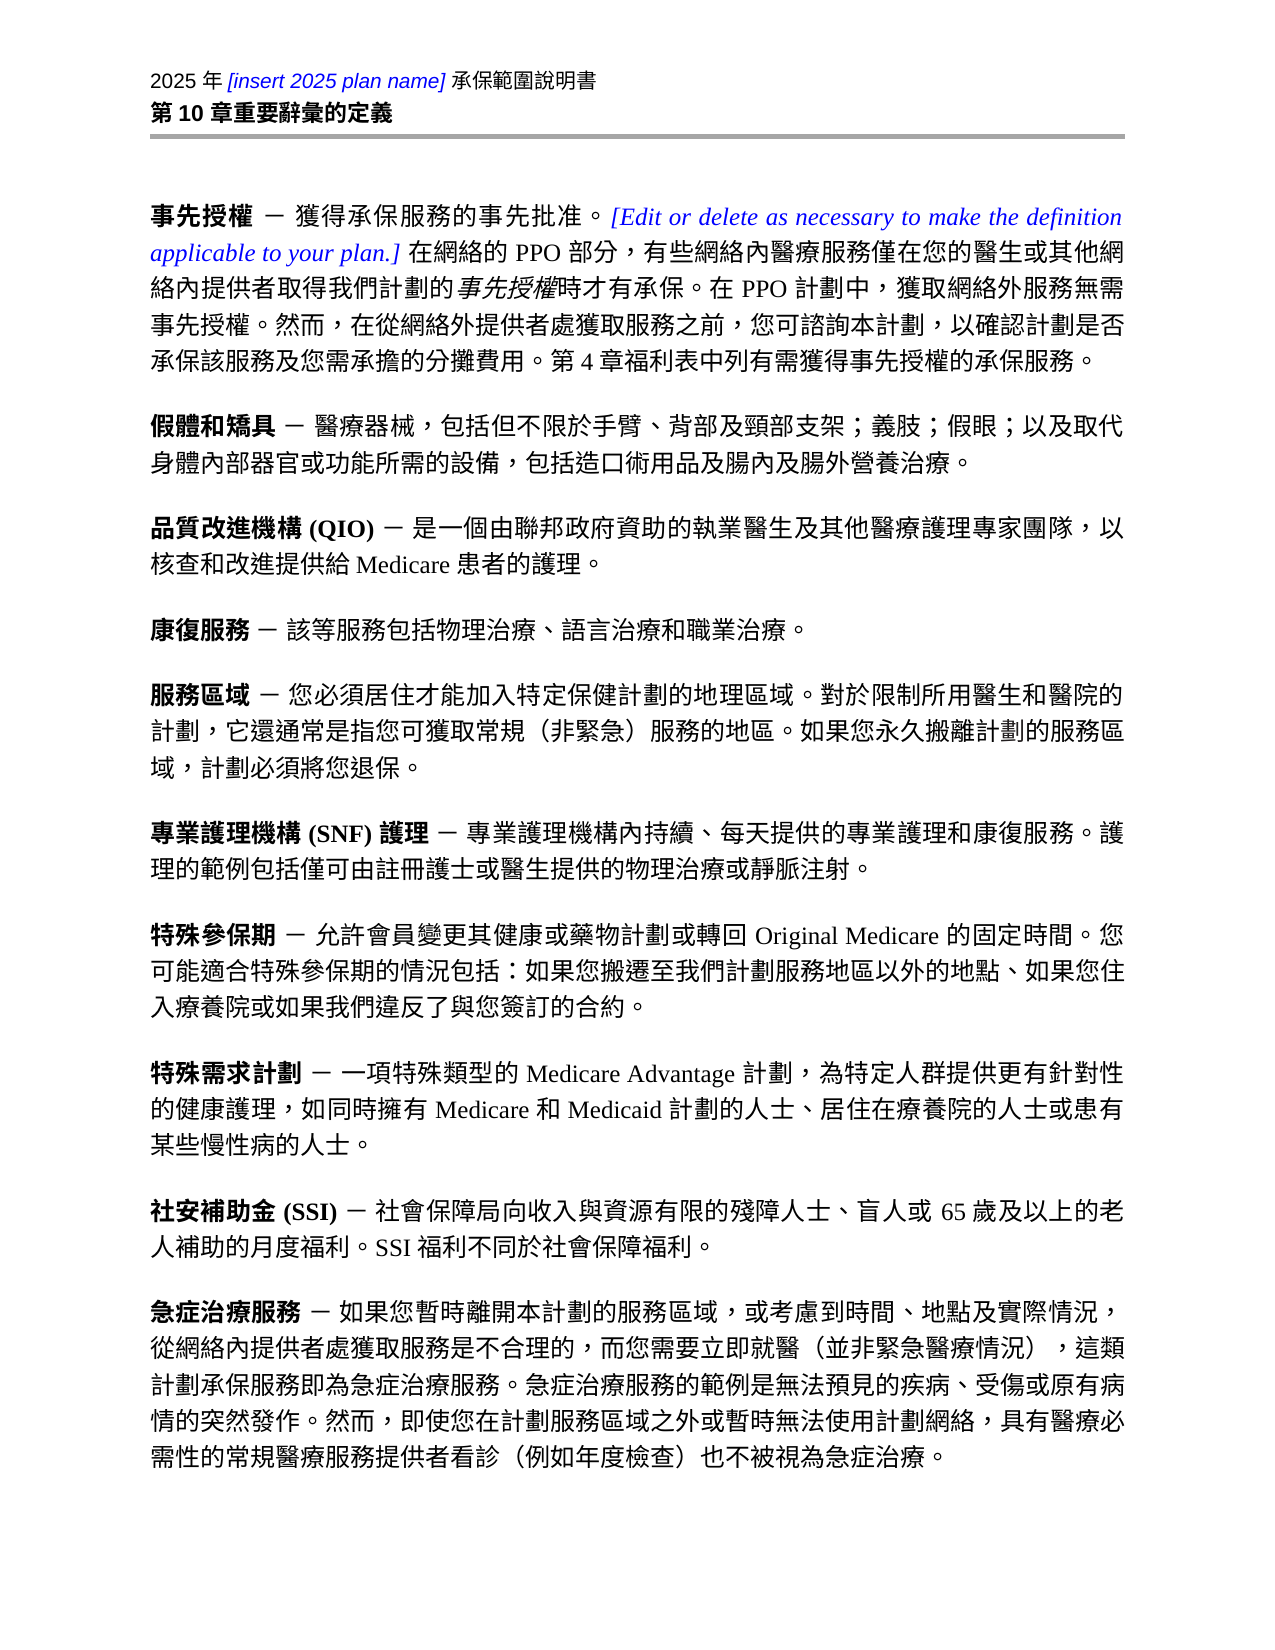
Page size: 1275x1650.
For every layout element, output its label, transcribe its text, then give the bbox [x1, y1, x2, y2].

text 服務區域 － 您必須居住才能加入特定保健計劃的地理區域。對於限制所用醫生和醫院的計劃，它還通常是指您可獲取常規（非緊急）服務的地區。如果您永久搬離計劃的服務區域，計劃必須將您退保。 [150, 676, 1125, 784]
text 事先授權 － 獲得承保服務的事先批准。[Edit or delete as necessary to make the definition applicable to your plan.] 在網絡的 PPO 部分，有些網絡內醫療服務僅在您的醫生或其他網絡內提供者取得我們計劃的事先授權時才有承保。在 PPO 計劃中，獲取網絡外服務無需事先授權。然而，在從網絡外提供者處獲取服務之前，您可諮詢本計劃，以確認計劃是否承保該服務及您需承擔的分攤費用。第 4 章福利表中列有需獲得事先授權的承保服務。 [150, 196, 1125, 378]
text 專業護理機構 (SNF) 護理 － 專業護理機構內持續、每天提供的專業護理和康復服務。護理的範例包括僅可由註冊護士或醫生提供的物理治療或靜脈注射。 [150, 813, 1125, 886]
text 特殊參保期 － 允許會員變更其健康或藥物計劃或轉回 Original Medicare 的固定時間。您可能適合特殊參保期的情況包括：如果您搬遷至我們計劃服務地區以外的地點、如果您住入療養院或如果我們違反了與您簽訂的合約。 [150, 915, 1125, 1024]
text 假體和矯具 － 醫療器械，包括但不限於手臂、背部及頸部支架；義肢；假眼；以及取代身體內部器官或功能所需的設備，包括造口術用品及腸內及腸外營養治療。 [150, 407, 1125, 479]
text 急症治療服務 － 如果您暫時離開本計劃的服務區域，或考慮到時間、地點及實際情況，從網絡內提供者處獲取服務是不合理的，而您需要立即就醫（並非緊急醫療情況），這類計劃承保服務即為急症治療服務。急症治療服務的範例是無法預見的疾病、受傷或原有病情的突然發作。然而，即使您在計劃服務區域之外或暫時無法使用計劃網絡，具有醫療必需性的常規醫療服務提供者看診（例如年度檢查）也不被視為急症治療。 [150, 1293, 1125, 1474]
text 康復服務 － 該等服務包括物理治療、語言治療和職業治療。 [150, 610, 1125, 646]
text 特殊需求計劃 － 一項特殊類型的 Medicare Advantage 計劃，為特定人群提供更有針對性的健康護理，如同時擁有 Medicare 和 Medicaid 計劃的人士、居住在療養院的人士或患有某些慢性病的人士。 [150, 1053, 1125, 1162]
text 社安補助金 (SSI) － 社會保障局向收入與資源有限的殘障人士、盲人或 65 歲及以上的老人補助的月度福利。SSI 福利不同於社會保障福利。 [150, 1191, 1125, 1263]
text 品質改進機構 (QIO) － 是一個由聯邦政府資助的執業醫生及其他醫療護理專家團隊，以核查和改進提供給 Medicare 患者的護理。 [150, 508, 1125, 581]
